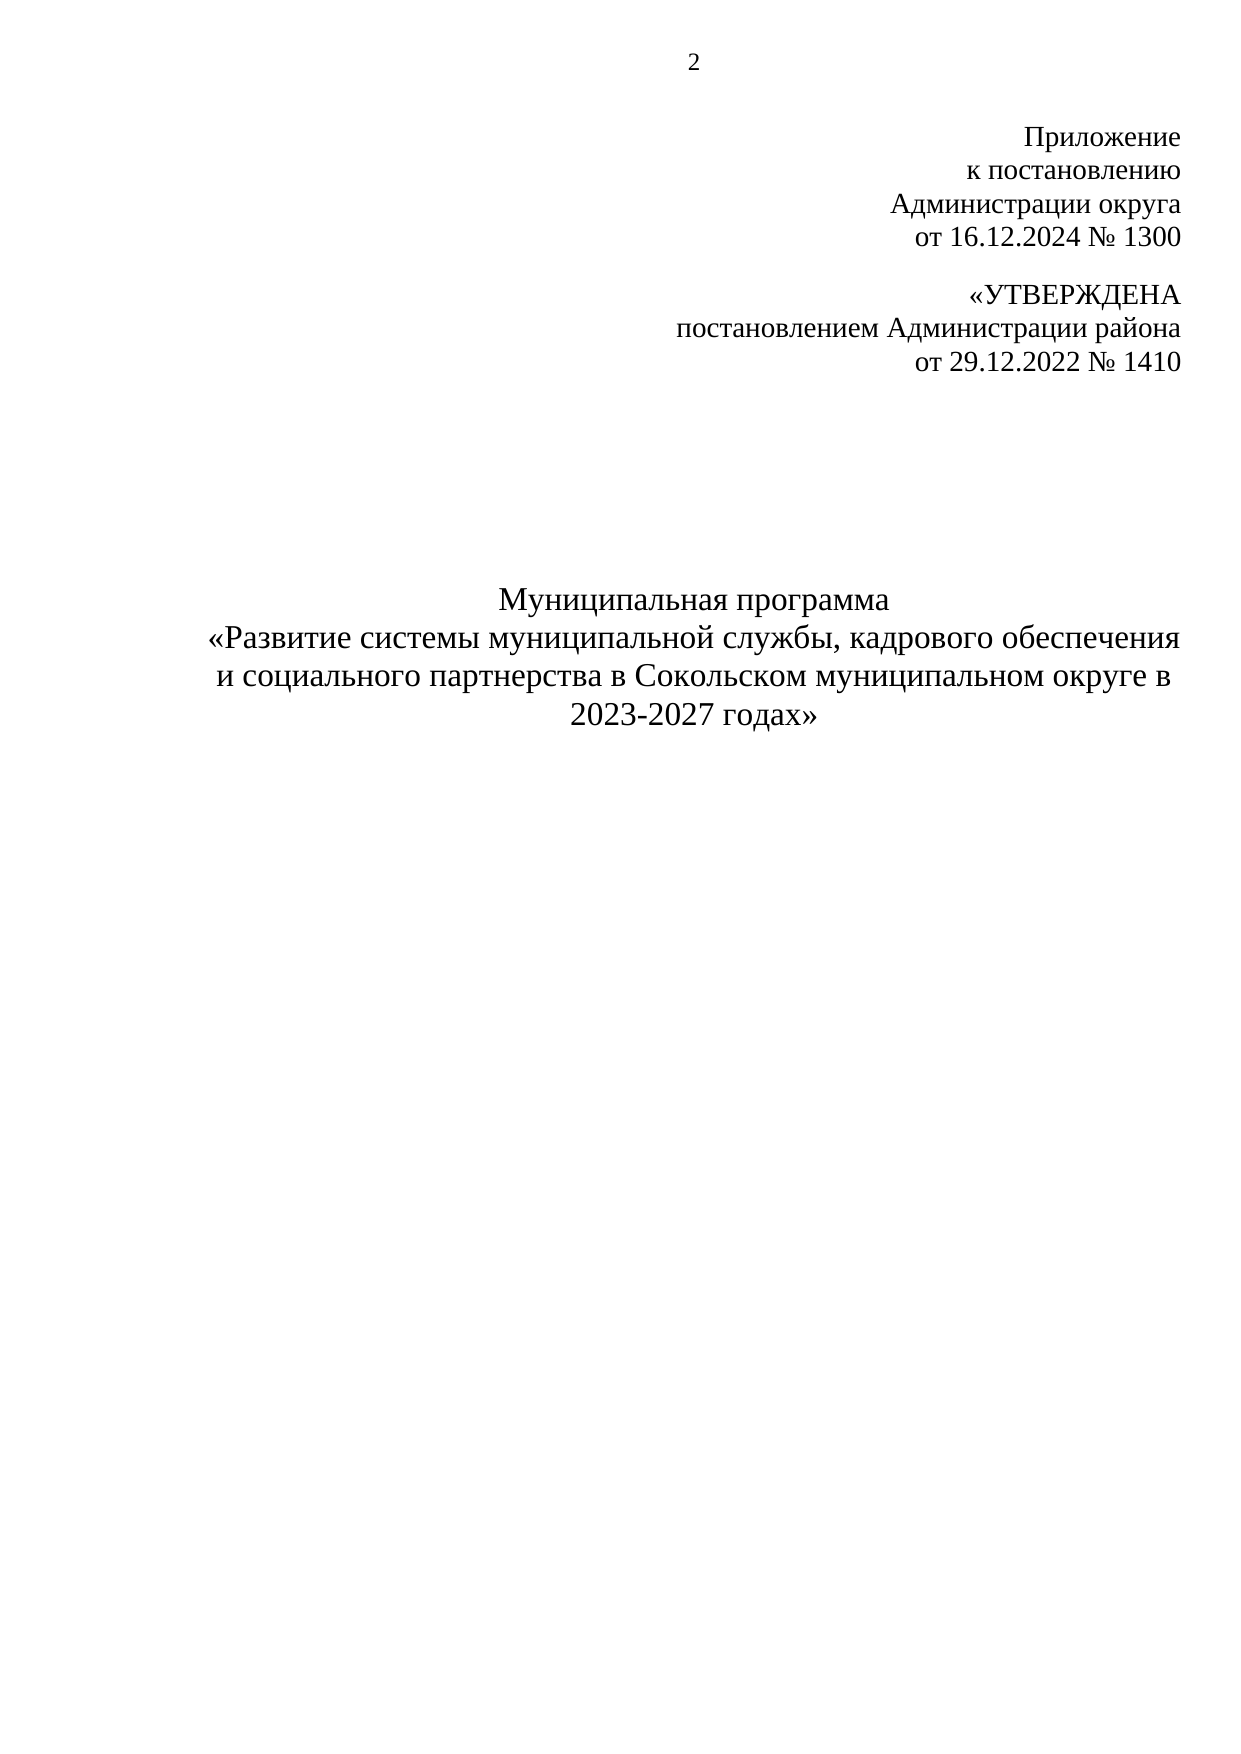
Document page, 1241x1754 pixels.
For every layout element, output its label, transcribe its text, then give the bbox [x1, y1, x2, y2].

title от 29.12.2022 № 1410 [207, 344, 1181, 377]
title постановлением Администрации района [207, 310, 1181, 344]
text «Развитие системы муниципальной службы, кадрового обеспечения и социального партнерства в Сокольском муниципальном округе в 2023-2027 годах» [207, 617, 1181, 732]
title «УТВЕРЖДЕНА [207, 277, 1181, 310]
title к постановлению [207, 152, 1181, 186]
title Приложение [207, 119, 1181, 152]
title от 16.12.2024 № 1300 [207, 219, 1181, 253]
title Администрации округа [207, 186, 1181, 219]
text Муниципальная программа [207, 579, 1181, 617]
